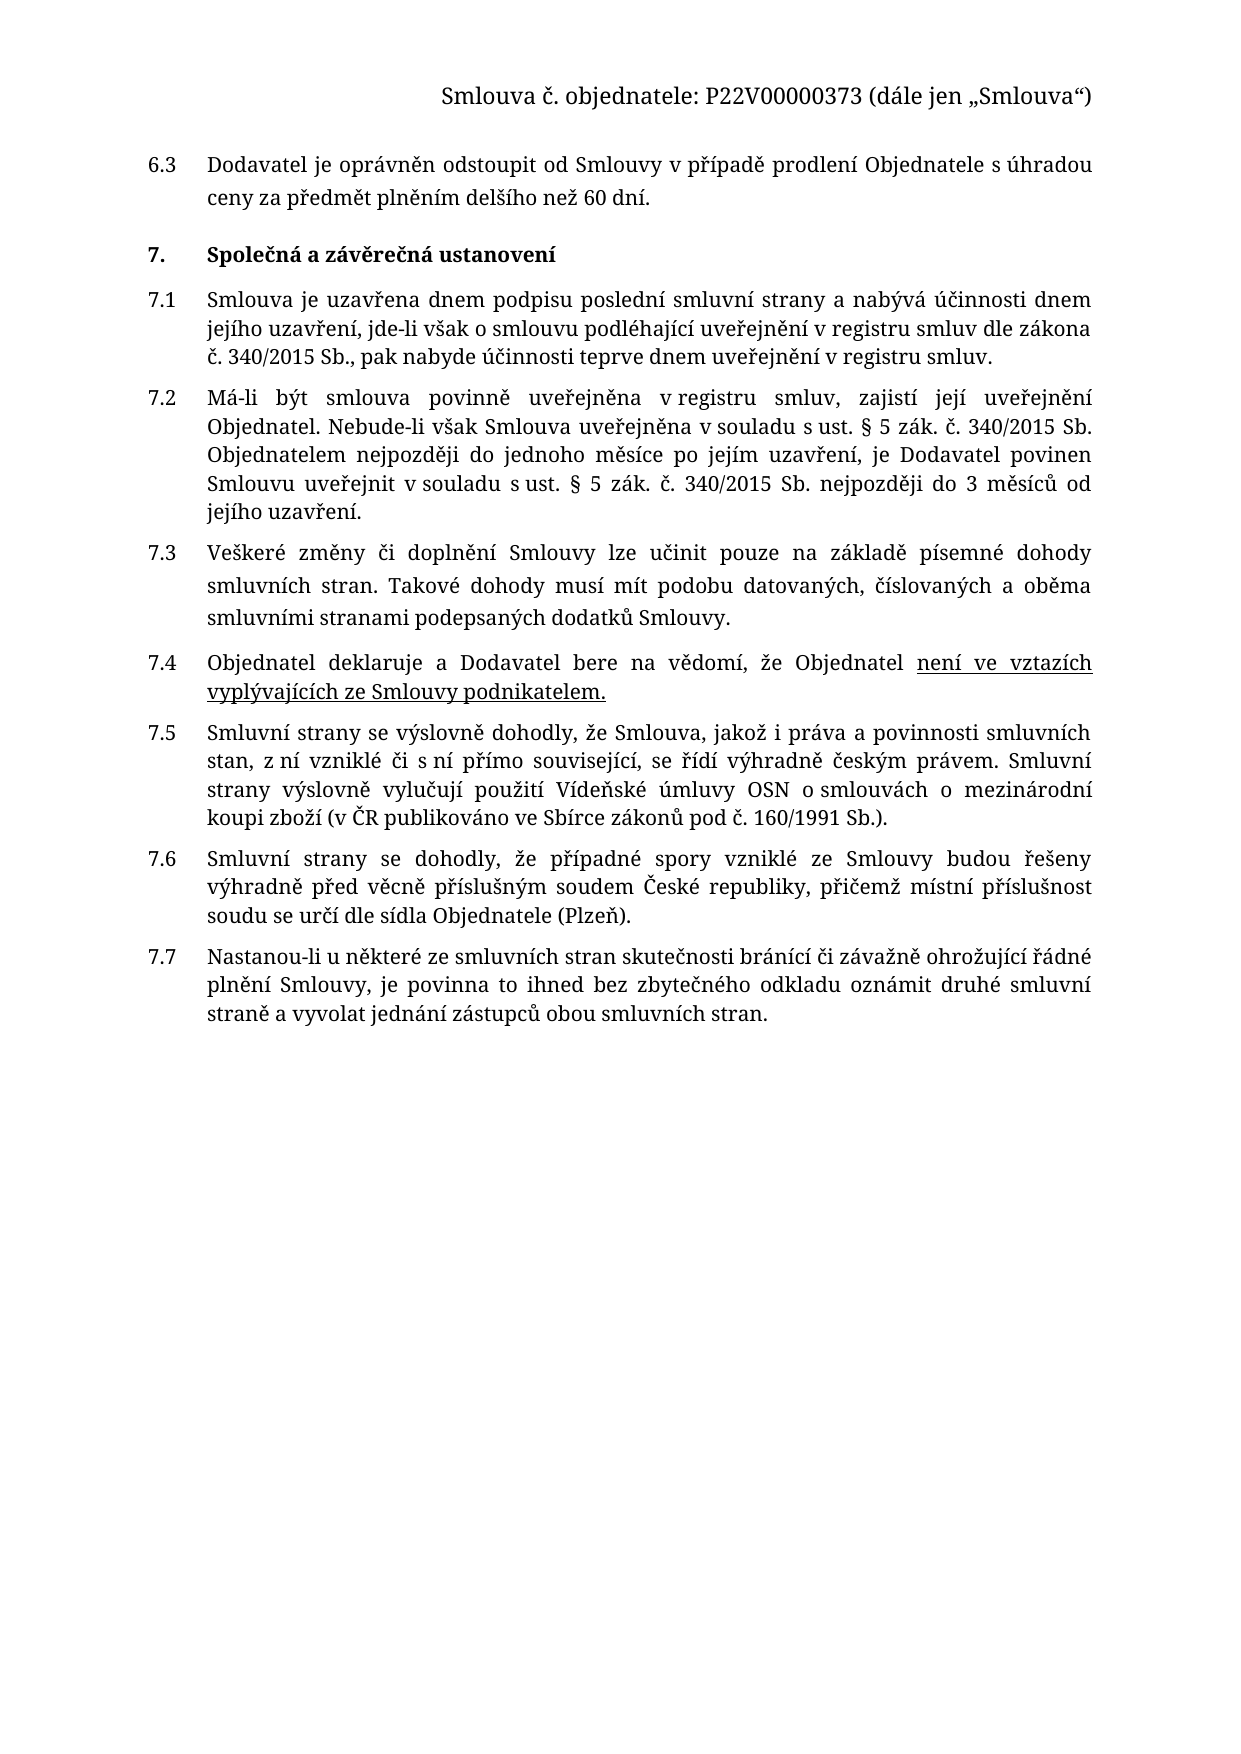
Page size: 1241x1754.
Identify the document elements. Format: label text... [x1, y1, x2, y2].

list Dodavatel je oprávněn odstoupit od Smlouvy v případě prodlení Objednatele s úhradou ceny za předmět plněním delšího než 60 dní. [148, 150, 1092, 211]
list Smluvní strany se dohodly, že případné spory vzniklé ze Smlouvy budou řešeny výhradně před věcně příslušným soudem České republiky, přičemž místní příslušnost soudu se určí dle sídla Objednatele (Plzeň). [148, 844, 1092, 929]
list Veškeré změny či doplnění Smlouvy lze učinit pouze na základě písemné dohody smluvních stran. Takové dohody musí mít podobu datovaných, číslovaných a oběma smluvními stranami podepsaných dodatků Smlouvy. [148, 538, 1092, 632]
list Nastanou-li u některé ze smluvních stran skutečnosti bránící či závažně ohrožující řádné plnění Smlouvy, je povinna to ihned bez zbytečného odkladu oznámit druhé smluvní straně a vyvolat jednání zástupců obou smluvních stran. [148, 942, 1092, 1027]
list Má-li být smlouva povinně uveřejněna v registru smluv, zajistí její uveřejnění Objednatel. Nebude-li však Smlouva uveřejněna v souladu s ust. § 5 zák. č. 340/2015 Sb. Objednatelem nejpozději do jednoho měsíce po jejím uzavření, je Dodavatel povinen Smlouvu uveřejnit v souladu s ust. § 5 zák. č. 340/2015 Sb. nejpozději do 3 měsíců od jejího uzavření. [148, 383, 1092, 526]
list Smlouva je uzavřena dnem podpisu poslední smluvní strany a nabývá účinnosti dnem jejího uzavření, jde-li však o smlouvu podléhající uveřejnění v registru smluv dle zákona č. 340/2015 Sb., pak nabyde účinnosti teprve dnem uveřejnění v registru smluv. [148, 286, 1092, 371]
list Objednatel deklaruje a Dodavatel bere na vědomí, že Objednatel není ve vztazích vyplývajících ze Smlouvy podnikatelem. [148, 648, 1092, 705]
list Společná a závěrečná ustanovení [148, 241, 1092, 269]
list Smluvní strany se výslovně dohodly, že Smlouva, jakož i práva a povinnosti smluvních stan, z ní vzniklé či s ní přímo související, se řídí výhradně českým právem. Smluvní strany výslovně vylučují použití Vídeňské úmluvy OSN o smlouvách o mezinárodní koupi zboží (v ČR publikováno ve Sbírce zákonů pod č. 160/1991 Sb.). [148, 718, 1092, 832]
